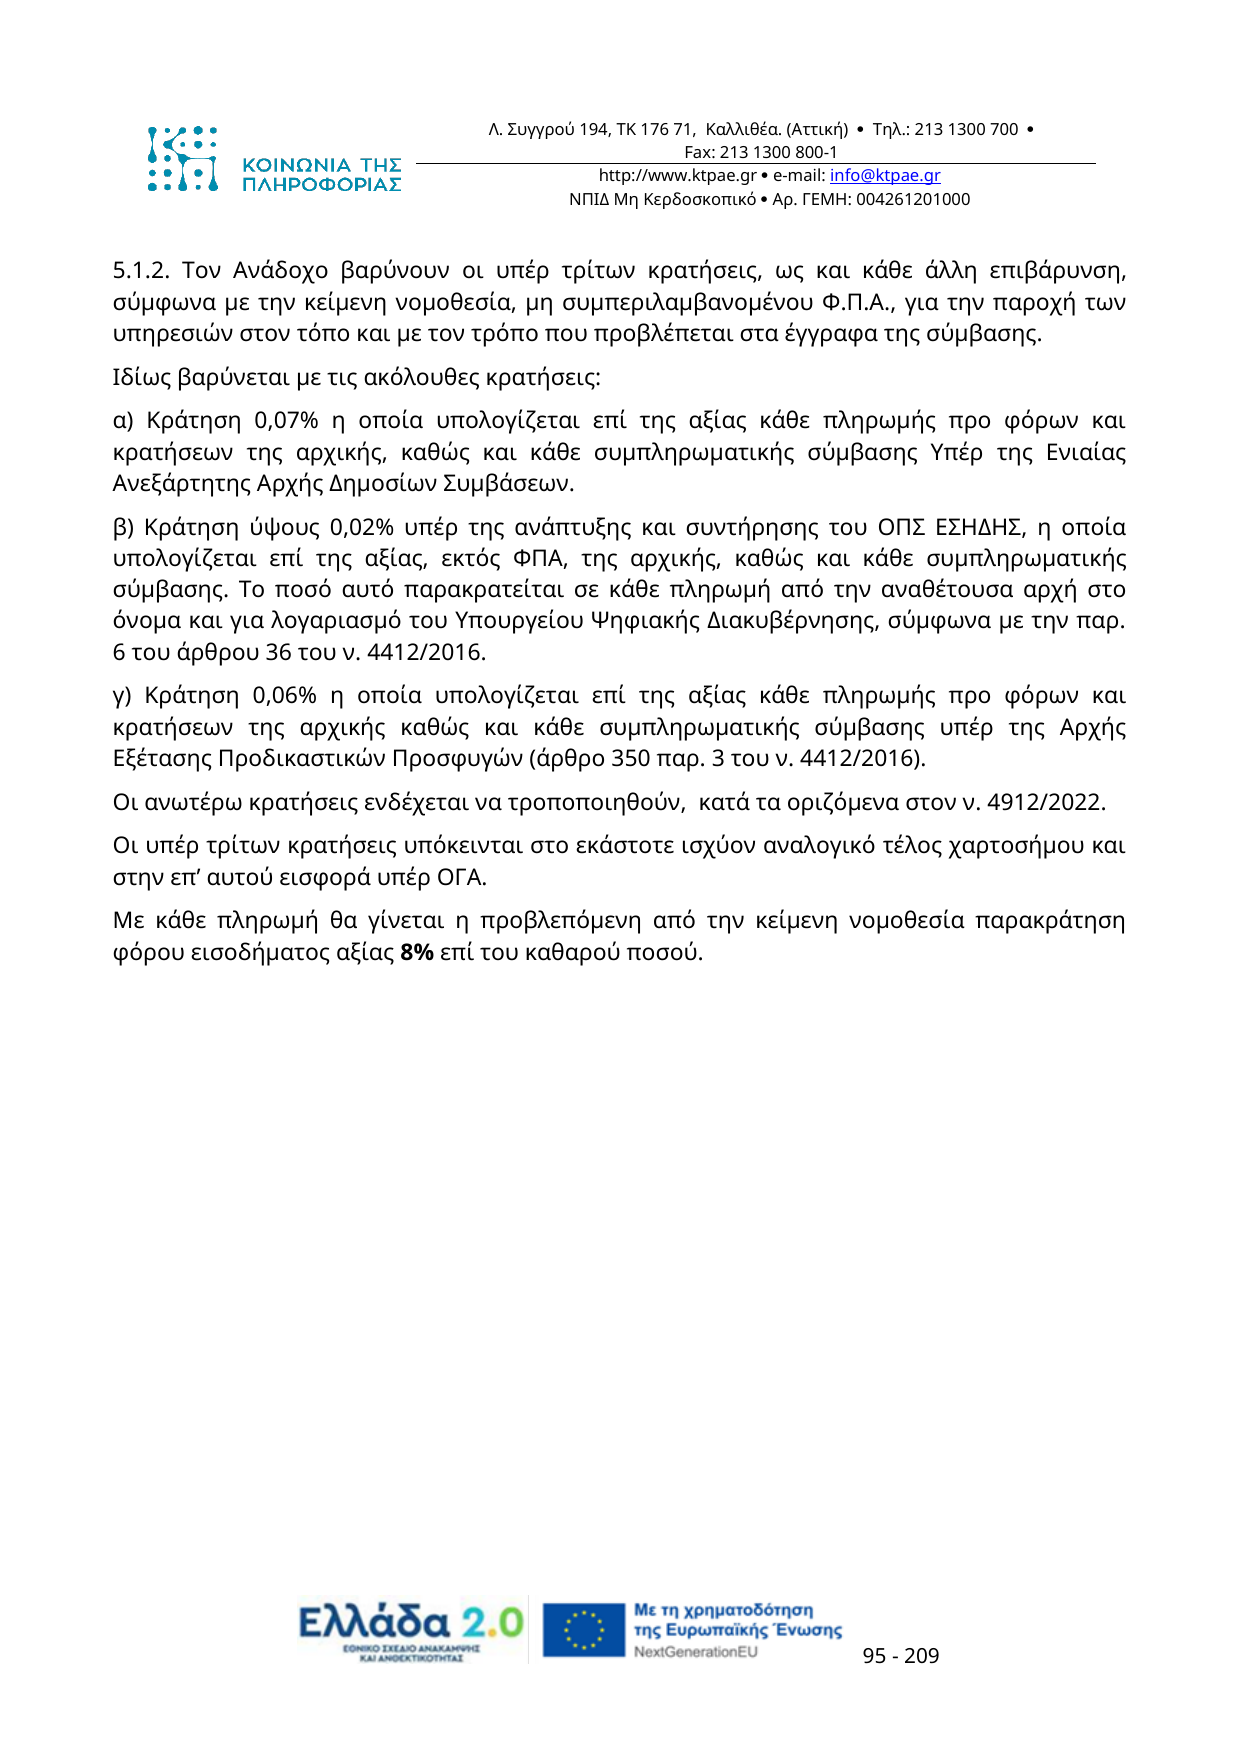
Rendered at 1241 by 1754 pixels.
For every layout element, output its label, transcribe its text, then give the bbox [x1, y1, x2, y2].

text Οι υπέρ τρίτων κρατήσεις υπόκεινται στο εκάστοτε ισχύον αναλογικό τέλος χαρτοσήμου και στην επ’ αυτού εισφορά υπέρ ΟΓΑ. [112, 829, 1128, 892]
text α) Κράτηση 0,07% η οποία υπολογίζεται επί της αξίας κάθε πληρωμής προ φόρων και κρατήσεων της αρχικής, καθώς και κάθε συμπληρωματικής σύμβασης Υπέρ της Ενιαίας Ανεξάρτητης Αρχής Δημοσίων Συμβάσεων. [112, 404, 1128, 498]
text γ) Κράτηση 0,06% η οποία υπολογίζεται επί της αξίας κάθε πληρωμής προ φόρων και κρατήσεων της αρχικής καθώς και κάθε συμπληρωματικής σύμβασης υπέρ της Αρχής Εξέτασης Προδικαστικών Προσφυγών (άρθρο 350 παρ. 3 του ν. 4412/2016). [112, 679, 1128, 773]
text Οι ανωτέρω κρατήσεις ενδέχεται να τροποποιηθούν, κατά τα οριζόμενα στον ν. 4912/2022. [112, 785, 1128, 817]
text Ιδίως βαρύνεται με τις ακόλουθες κρατήσεις: [112, 360, 1128, 392]
text β) Κράτηση ύψους 0,02% υπέρ της ανάπτυξης και συντήρησης του ΟΠΣ ΕΣΗΔΗΣ, η οποία υπολογίζεται επί της αξίας, εκτός ΦΠΑ, της αρχικής, καθώς και κάθε συμπληρωματικής σύμβασης. Το ποσό αυτό παρακρατείται σε κάθε πληρωμή από την αναθέτουσα αρχή στο όνομα και για λογαριασμό του Υπουργείου Ψηφιακής Διακυβέρνησης, σύμφωνα με την παρ. 6 του άρθρου 36 του ν. 4412/2016. [112, 510, 1128, 667]
text Με κάθε πληρωμή θα γίνεται η προβλεπόμενη από την κείμενη νομοθεσία παρακράτηση φόρου εισοδήματος αξίας 8% επί του καθαρού ποσού. [112, 904, 1128, 967]
picture [297, 1595, 852, 1664]
text 5.1.2. Τον Ανάδοχο βαρύνουν οι υπέρ τρίτων κρατήσεις, ως και κάθε άλλη επιβάρυνση, σύμφωνα με την κείμενη νομοθεσία, μη συμπεριλαμβανομένου Φ.Π.Α., για την παροχή των υπηρεσιών στον τόπο και με τον τρόπο που προβλέπεται στα έγγραφα της σύμβασης. [112, 254, 1128, 348]
picture [134, 117, 417, 198]
